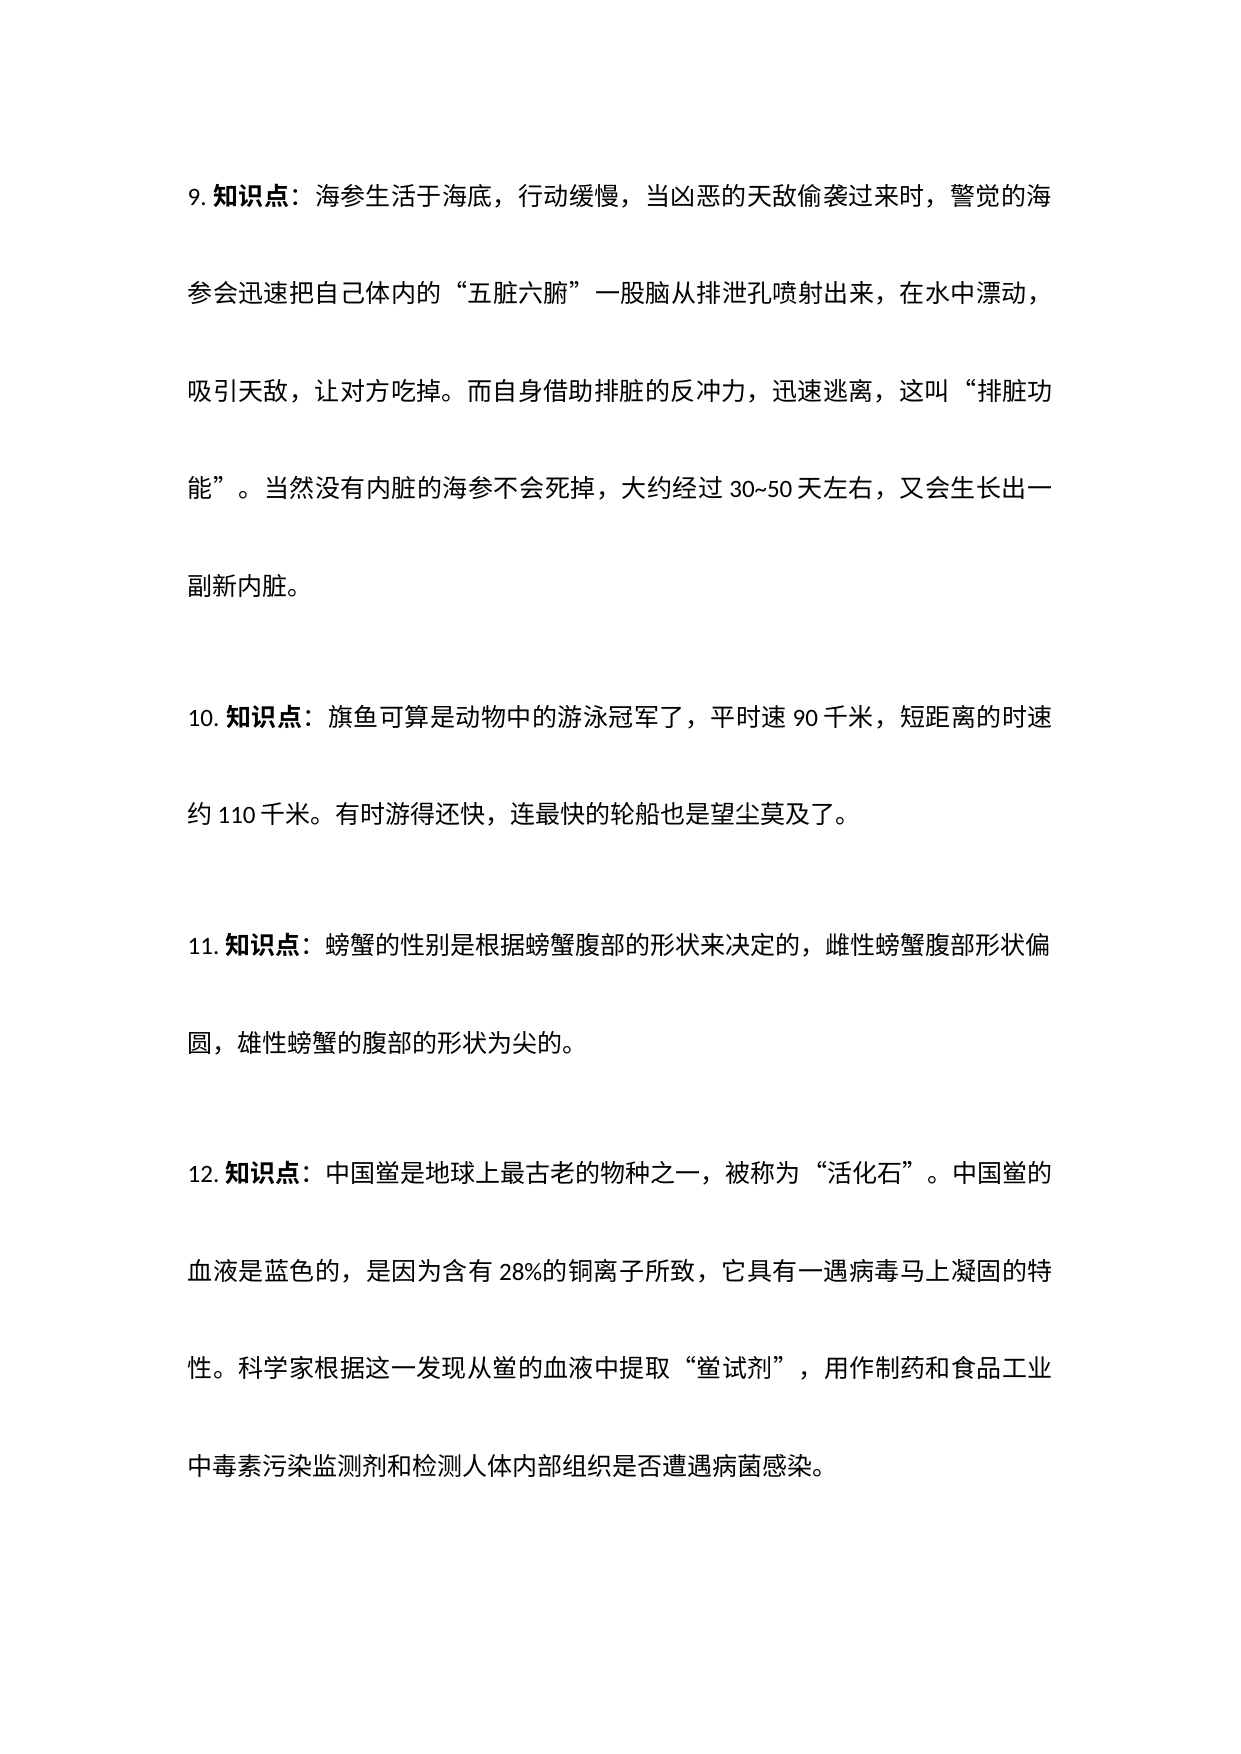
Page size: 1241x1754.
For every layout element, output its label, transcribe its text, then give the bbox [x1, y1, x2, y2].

text 10. 知识点：旗鱼可算是动物中的游泳冠军了，平时速90千米，短距离的时速约110千米。有时游得还快，连最快的轮船也是望尘莫及了。 [187, 683, 1053, 845]
text 12. 知识点：中国鲎是地球上最古老的物种之一，被称为“活化石”。中国鲎的血液是蓝色的，是因为含有28%的铜离子所致，它具有一遇病毒马上凝固的特性。科学家根据这一发现从鲎的血液中提取“鲎试剂”，用作制药和食品工业中毒素污染监测剂和检测人体内部组织是否遭遇病菌感染。 [187, 1139, 1053, 1497]
text 11. 知识点：螃蟹的性别是根据螃蟹腹部的形状来决定的，雌性螃蟹腹部形状偏圆，雄性螃蟹的腹部的形状为尖的。 [187, 911, 1053, 1074]
text 9. 知识点：海参生活于海底，行动缓慢，当凶恶的天敌偷袭过来时，警觉的海参会迅速把自己体内的“五脏六腑”一股脑从排泄孔喷射出来，在水中漂动，吸引天敌，让对方吃掉。而自身借助排脏的反冲力，迅速逃离，这叫“排脏功能”。当然没有内脏的海参不会死掉，大约经过30~50天左右，又会生长出一副新内脏。 [187, 162, 1053, 617]
